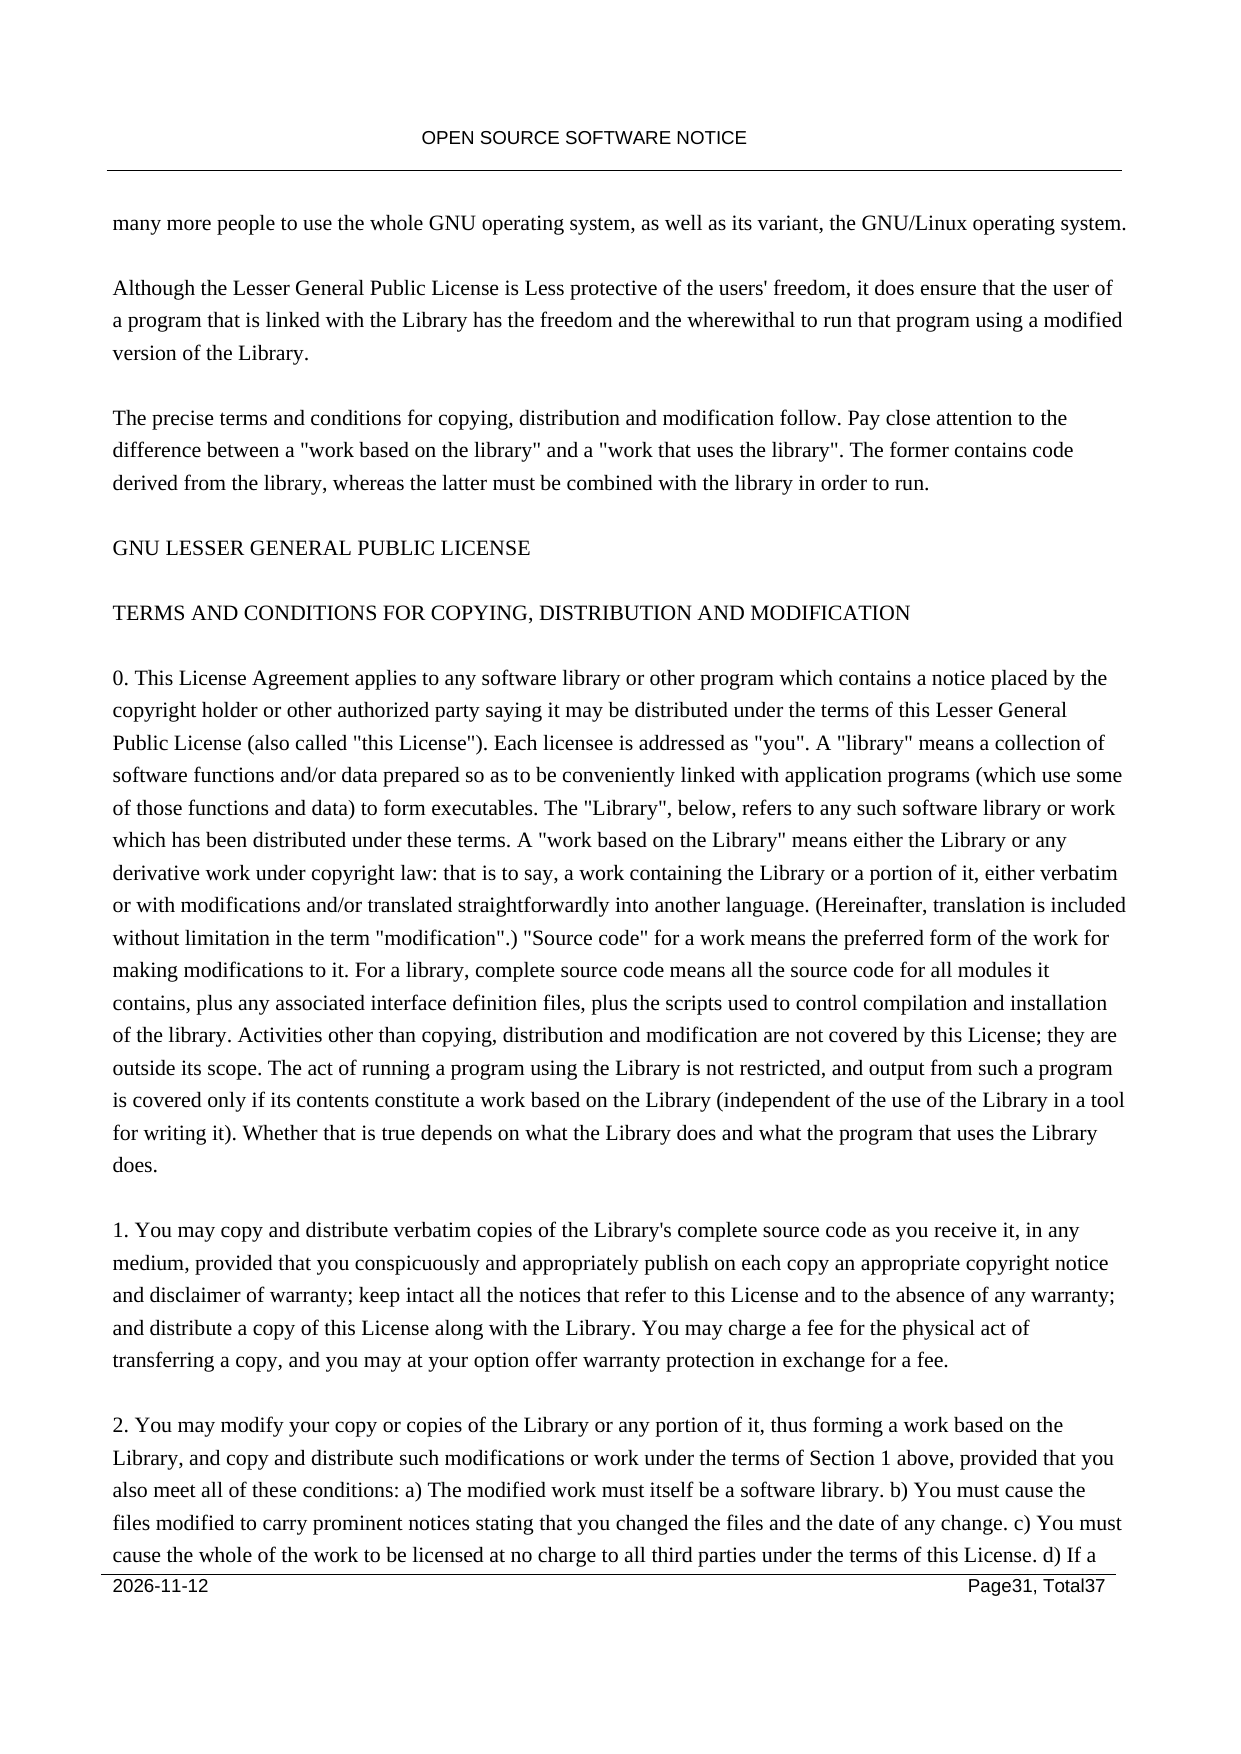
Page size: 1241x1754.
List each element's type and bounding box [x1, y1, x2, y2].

text [112, 206, 1128, 1571]
